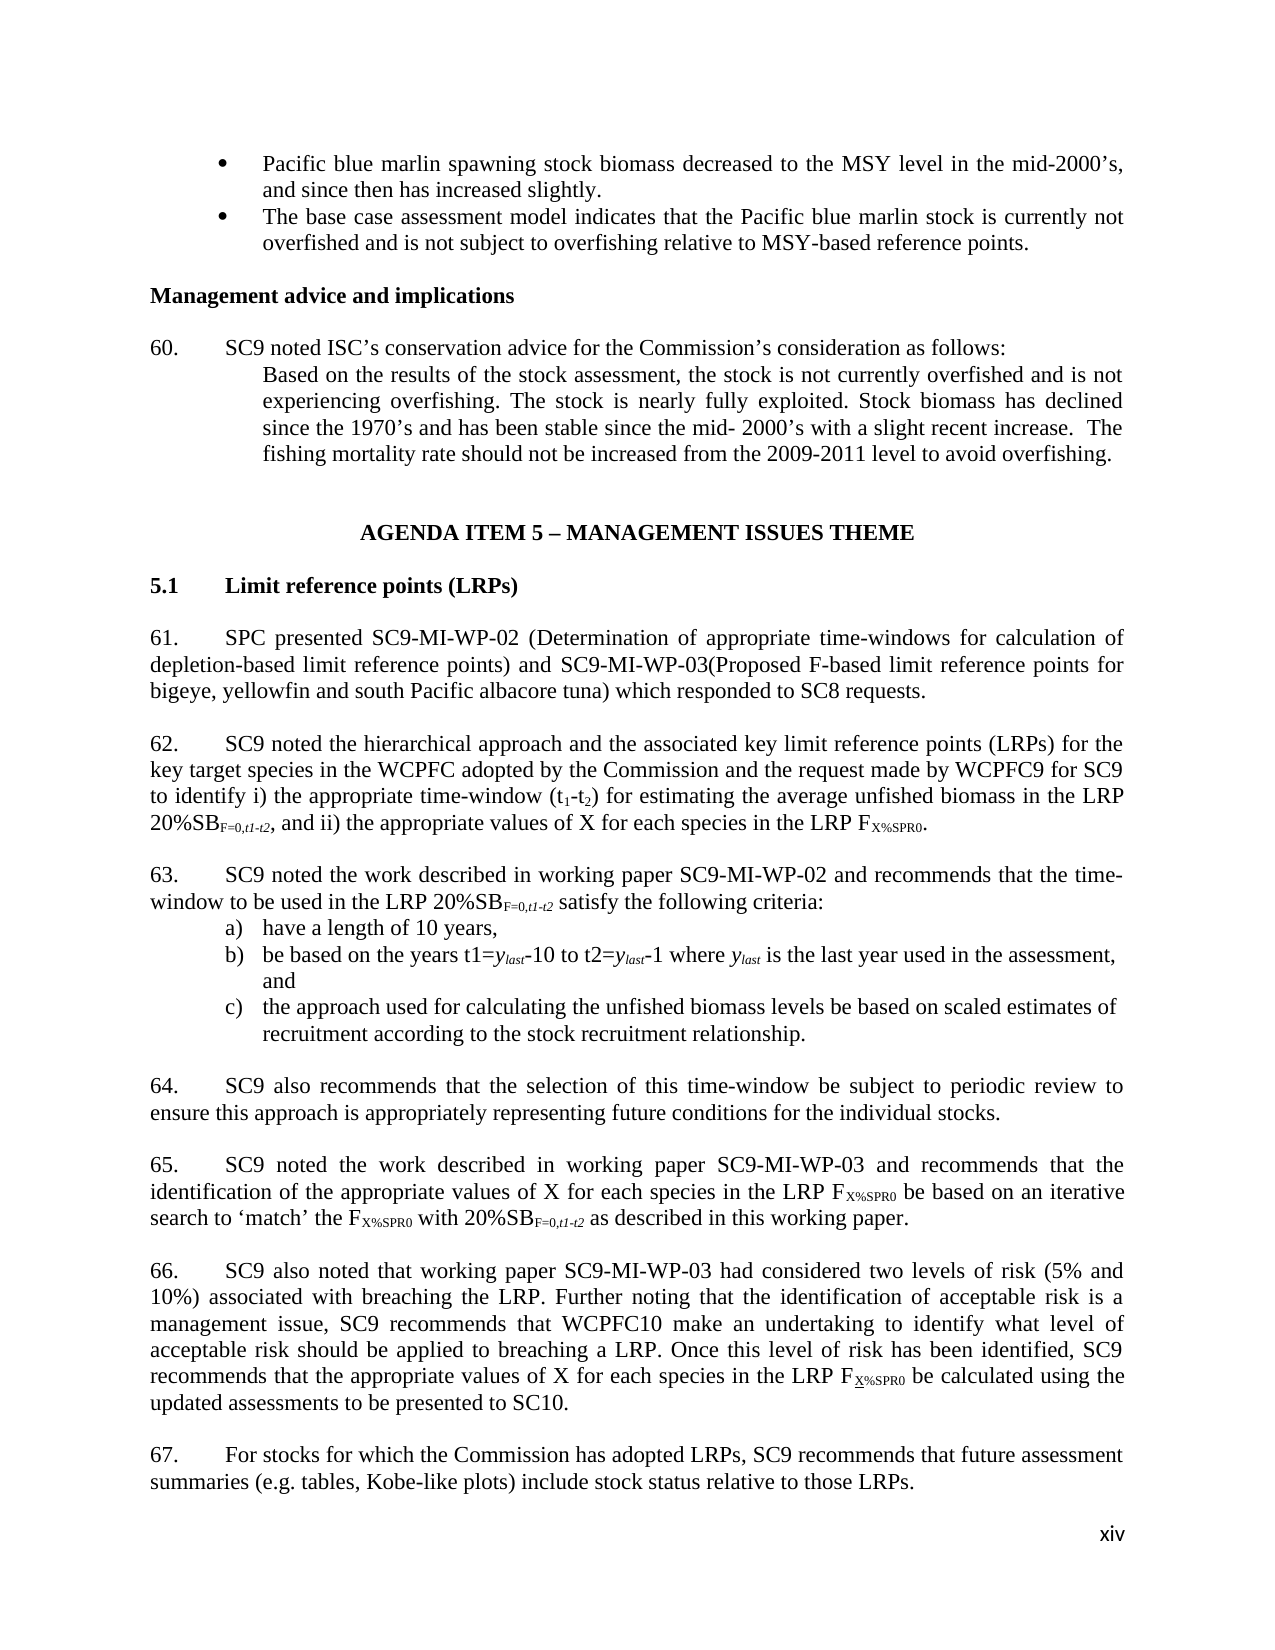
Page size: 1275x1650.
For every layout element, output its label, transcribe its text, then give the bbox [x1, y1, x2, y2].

list For stocks for which the Commission has adopted LRPs, SC9 recommends that future assessment summaries (e.g. tables, Kobe-like plots) include stock status relative to those LRPs. [150, 1441, 1125, 1494]
text Management advice and implications [150, 282, 1125, 308]
list The base case assessment model indicates that the Pacific blue marlin stock is currently not overfished and is not subject to overfishing relative to MSY-based reference points. [219, 203, 1125, 255]
list SC9 noted the work described in working paper SC9-MI-WP-02 and recommends that the time-window to be used in the LRP 20%SBF=0,t1-t2 satisfy the following criteria: [150, 862, 1125, 914]
list SC9 noted ISC’s conservation advice for the Commission’s consideration as follows: [150, 334, 1125, 361]
list Based on the results of the stock assessment, the stock is not currently overfished and is not experiencing overfishing. The stock is nearly fully exploited. Stock biomass has declined since the 1970’s and has been stable since the mid- 2000’s with a slight recent increase. The fishing mortality rate should not be increased from the 2009-2011 level to avoid overfishing. [262, 361, 1125, 466]
list be based on the years t1=ylast-10 to t2=ylast-1 where ylast is the last year used in the assessment, and [225, 941, 1125, 993]
list SC9 noted the work described in working paper SC9-MI-WP-03 and recommends that the identification of the appropriate values of X for each species in the LRP FX%SPR0 be based on an iterative search to ‘match’ the FX%SPR0 with 20%SBF=0,t1-t2 as described in this working paper. [150, 1151, 1125, 1231]
list SC9 also recommends that the selection of this time-window be subject to periodic review to ensure this approach is appropriately representing future conditions for the individual stocks. [150, 1072, 1125, 1125]
list SPC presented SC9-MI-WP-02 (Determination of appropriate time-windows for calculation of depletion-based limit reference points) and SC9-MI-WP-03(Proposed F-based limit reference points for bigeye, yellowfin and south Pacific albacore tuna) which responded to SC8 requests. [150, 624, 1125, 703]
list SC9 also noted that working paper SC9-MI-WP-03 had considered two levels of risk (5% and 10%) associated with breaching the LRP. Further noting that the identification of acceptable risk is a management issue, SC9 recommends that WCPFC10 make an undertaking to identify what level of acceptable risk should be applied to breaching a LRP. Once this level of risk has been identified, SC9 recommends that the appropriate values of X for each species in the LRP FX%SPR0 be calculated using the updated assessments to be presented to SC10. [150, 1257, 1125, 1415]
text AGENDA ITEM 5 – MANAGEMENT ISSUES THEME [150, 519, 1125, 545]
list Pacific blue marlin spawning stock biomass decreased to the MSY level in the mid-2000’s, and since then has increased slightly. [219, 150, 1125, 203]
list Limit reference points (LRPs) [150, 572, 1125, 598]
list SC9 noted the hierarchical approach and the associated key limit reference points (LRPs) for the key target species in the WCPFC adopted by the Commission and the request made by WCPFC9 for SC9 to identify i) the appropriate time-window (t1-t2) for estimating the average unfished biomass in the LRP 20%SBF=0,t1-t2, and ii) the appropriate values of X for each species in the LRP FX%SPR0. [150, 730, 1125, 835]
list the approach used for calculating the unfished biomass levels be based on scaled estimates of recruitment according to the stock recruitment relationship. [225, 993, 1125, 1046]
list have a length of 10 years, [225, 914, 1125, 941]
